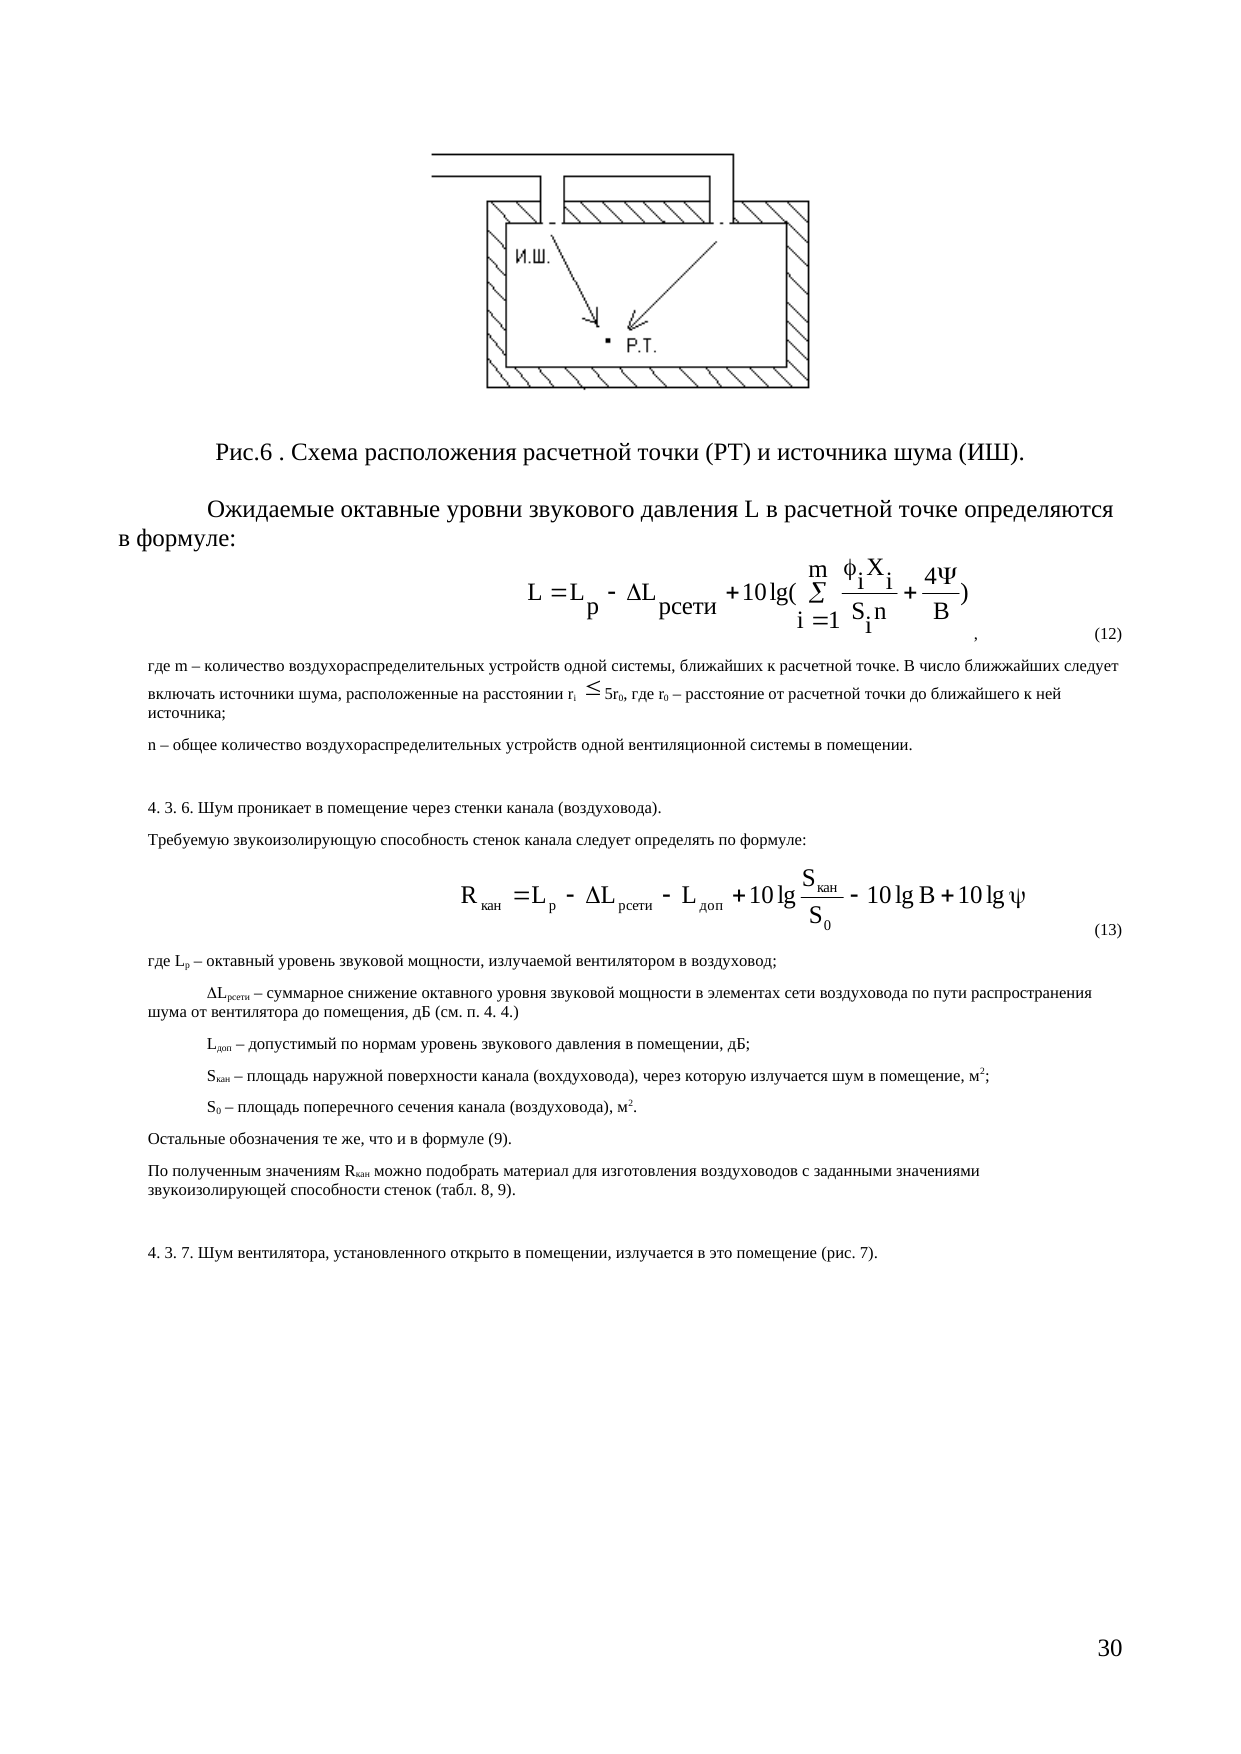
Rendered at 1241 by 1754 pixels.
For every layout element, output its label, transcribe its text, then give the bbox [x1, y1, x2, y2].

text Lдоп – допустимый по нормам уровень звукового давления в помещении, дБ; [148, 1034, 1122, 1053]
text Lрсети – суммарное снижение октавного уровня звуковой мощности в элементах сети воздуховода по пути распространения шума от вентилятора до помещения, дБ (см. п. 4. 4.) [148, 983, 1122, 1021]
text S0 – площадь поперечного сечения канала (воздуховода), м2. [148, 1097, 1122, 1116]
text где m – количество воздухораспределительных устройств одной системы, ближайших к расчетной точке. В число ближжайших следует включать источники шума, расположенные на расстоянии ri 5r0, где r0 – расстояние от расчетной точки до ближайшего к ней источника; [148, 655, 1122, 722]
text (13) [148, 861, 1122, 939]
text Sкан – площадь наружной поверхности канала (вохдуховода), через которую излучается шум в помещение, м2; [148, 1066, 1122, 1085]
text 4. 3. 7. Шум вентилятора, установленного открыто в помещении, излучается в это помещение (рис. 7). [148, 1243, 1122, 1262]
text n – общее количество воздухораспределительных устройств одной вентиляционной системы в помещении. [148, 735, 1122, 754]
text Остальные обозначения те же, что и в формуле (9). [148, 1129, 1122, 1148]
text где Lр – октавный уровень звуковой мощности, излучаемой вентилятором в воздуховод; [148, 951, 1122, 970]
text , (12) [148, 552, 1122, 643]
text 4. 3. 6. Шум проникает в помещение через стенки канала (воздуховода). [148, 798, 1122, 817]
text Ожидаемые октавные уровни звукового давления L в расчетной точке определяются в формуле: [118, 494, 1122, 552]
text По полученным значениям Rкан можно подобрать материал для изготовления воздуховодов с заданными значениями звукоизолирующей способности стенок (табл. 8, 9). [148, 1161, 1122, 1199]
text Требуемую звукоизолирующую способность стенок канала следует определять по формуле: [148, 830, 1122, 849]
picture [410, 118, 830, 437]
